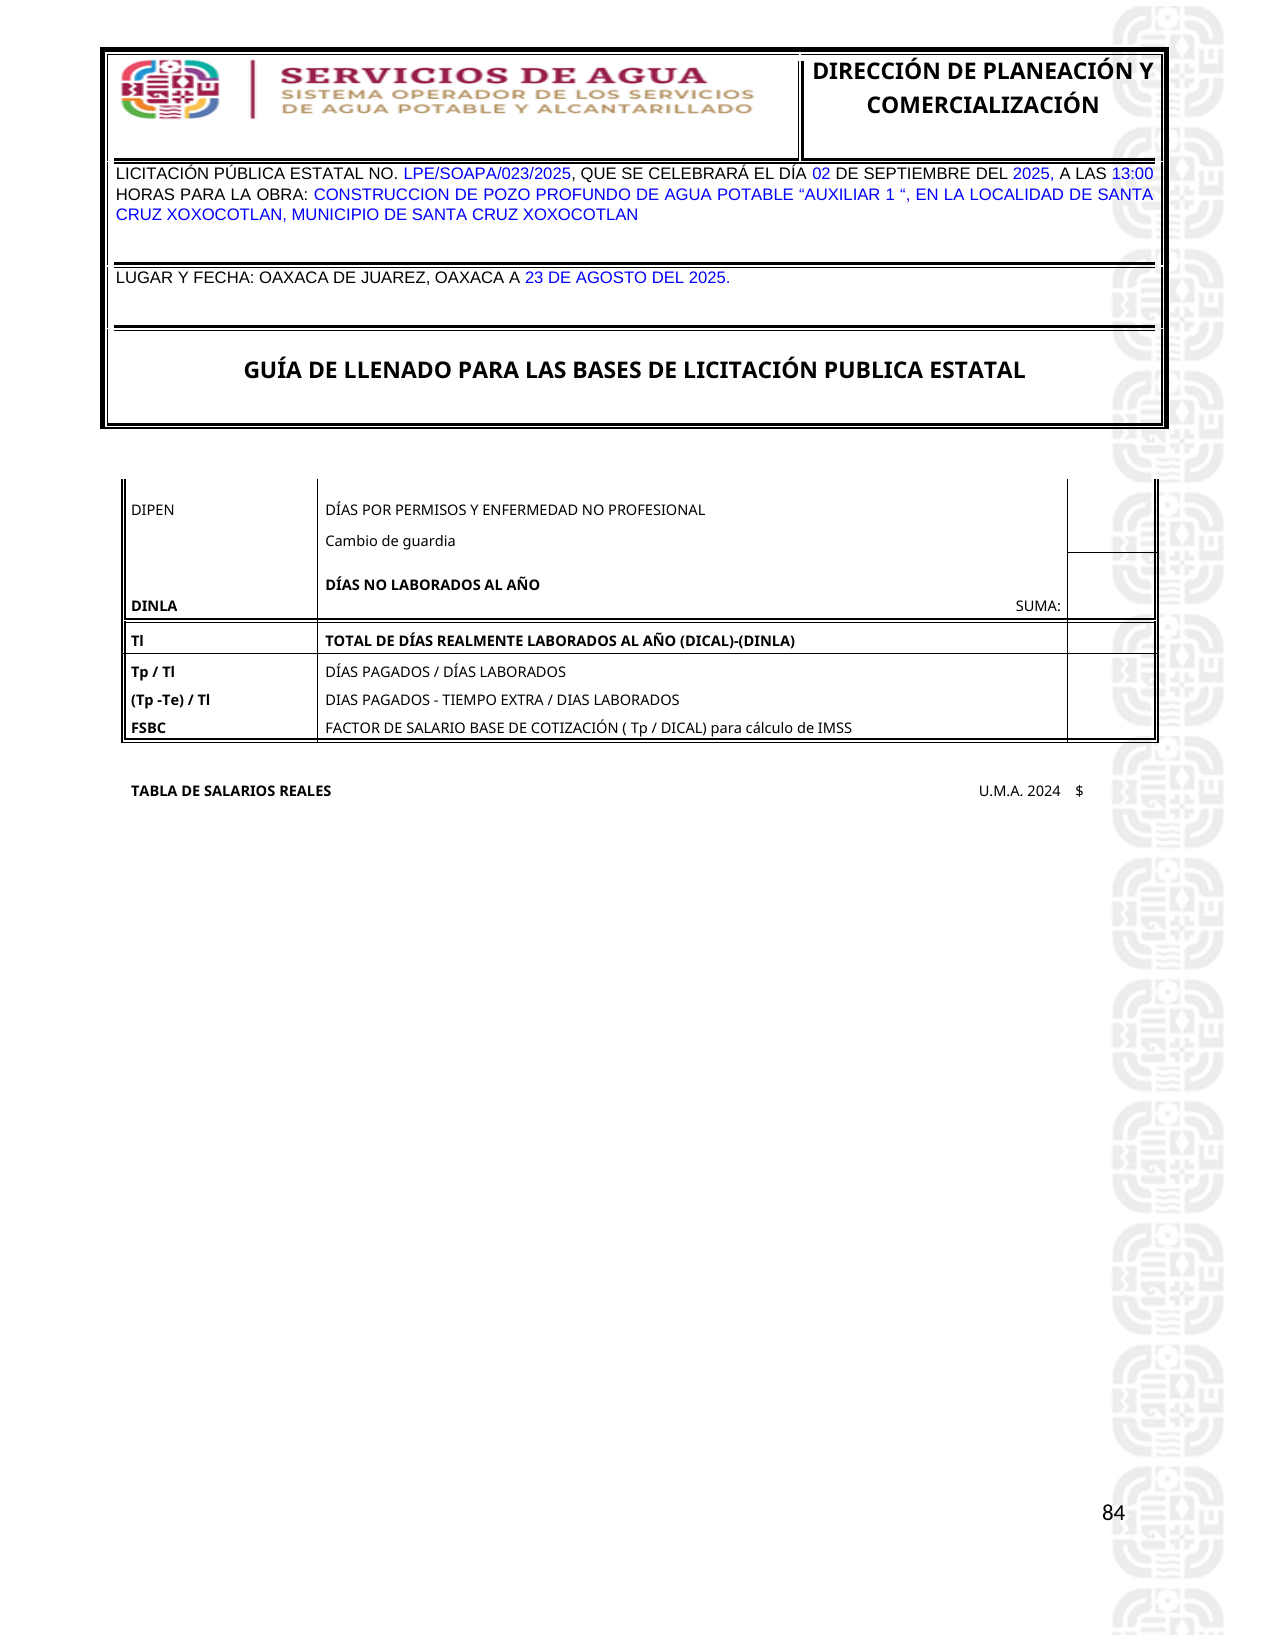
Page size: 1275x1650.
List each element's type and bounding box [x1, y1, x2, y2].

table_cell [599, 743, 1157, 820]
picture [1101, 65, 1109, 76]
picture [1097, 52, 1164, 427]
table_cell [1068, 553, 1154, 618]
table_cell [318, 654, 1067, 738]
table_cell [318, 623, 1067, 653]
picture [117, 55, 762, 129]
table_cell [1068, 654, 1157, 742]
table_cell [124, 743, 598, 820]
picture [1097, 6, 1227, 1635]
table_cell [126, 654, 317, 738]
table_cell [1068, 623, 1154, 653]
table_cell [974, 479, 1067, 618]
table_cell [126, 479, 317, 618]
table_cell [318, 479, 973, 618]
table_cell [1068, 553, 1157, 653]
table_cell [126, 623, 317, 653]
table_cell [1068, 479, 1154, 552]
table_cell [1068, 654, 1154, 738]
